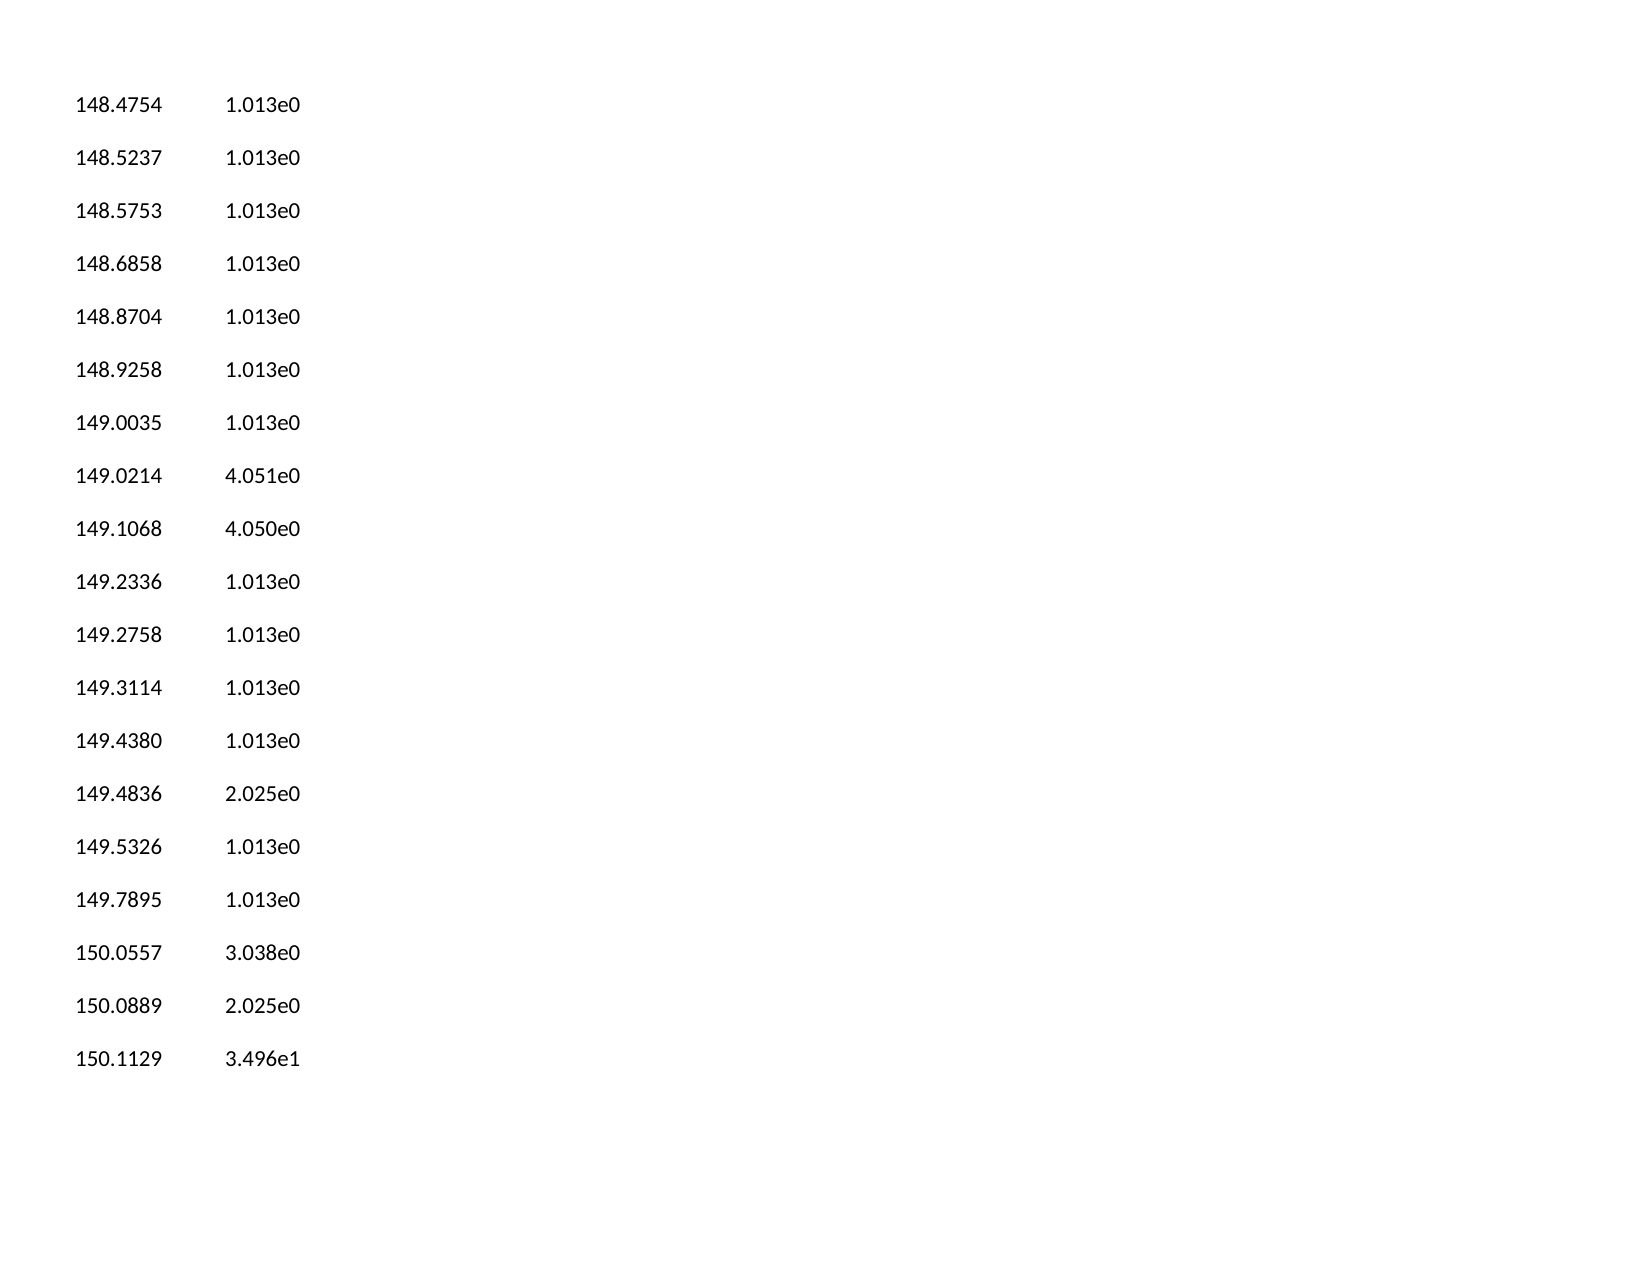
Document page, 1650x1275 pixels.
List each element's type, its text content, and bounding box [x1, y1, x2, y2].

text 149.1068 4.050e0 [75, 514, 1563, 542]
text 149.0214 4.051e0 [75, 461, 1563, 489]
text 148.6858 1.013e0 [75, 249, 1563, 277]
text 149.4836 2.025e0 [75, 779, 1563, 807]
text 149.4380 1.013e0 [75, 726, 1563, 754]
text 149.3114 1.013e0 [75, 673, 1563, 701]
text 148.4754 1.013e0 [75, 90, 1563, 118]
text 149.2336 1.013e0 [75, 567, 1563, 595]
text 150.0557 3.038e0 [75, 938, 1563, 966]
text 150.1129 3.496e1 [75, 1044, 1563, 1072]
text 149.7895 1.013e0 [75, 885, 1563, 913]
text 148.8704 1.013e0 [75, 302, 1563, 330]
text 150.0889 2.025e0 [75, 991, 1563, 1019]
text 148.9258 1.013e0 [75, 355, 1563, 383]
text 149.5326 1.013e0 [75, 832, 1563, 860]
text 149.0035 1.013e0 [75, 408, 1563, 436]
text 149.2758 1.013e0 [75, 620, 1563, 648]
text 148.5237 1.013e0 [75, 143, 1563, 171]
text 148.5753 1.013e0 [75, 196, 1563, 224]
